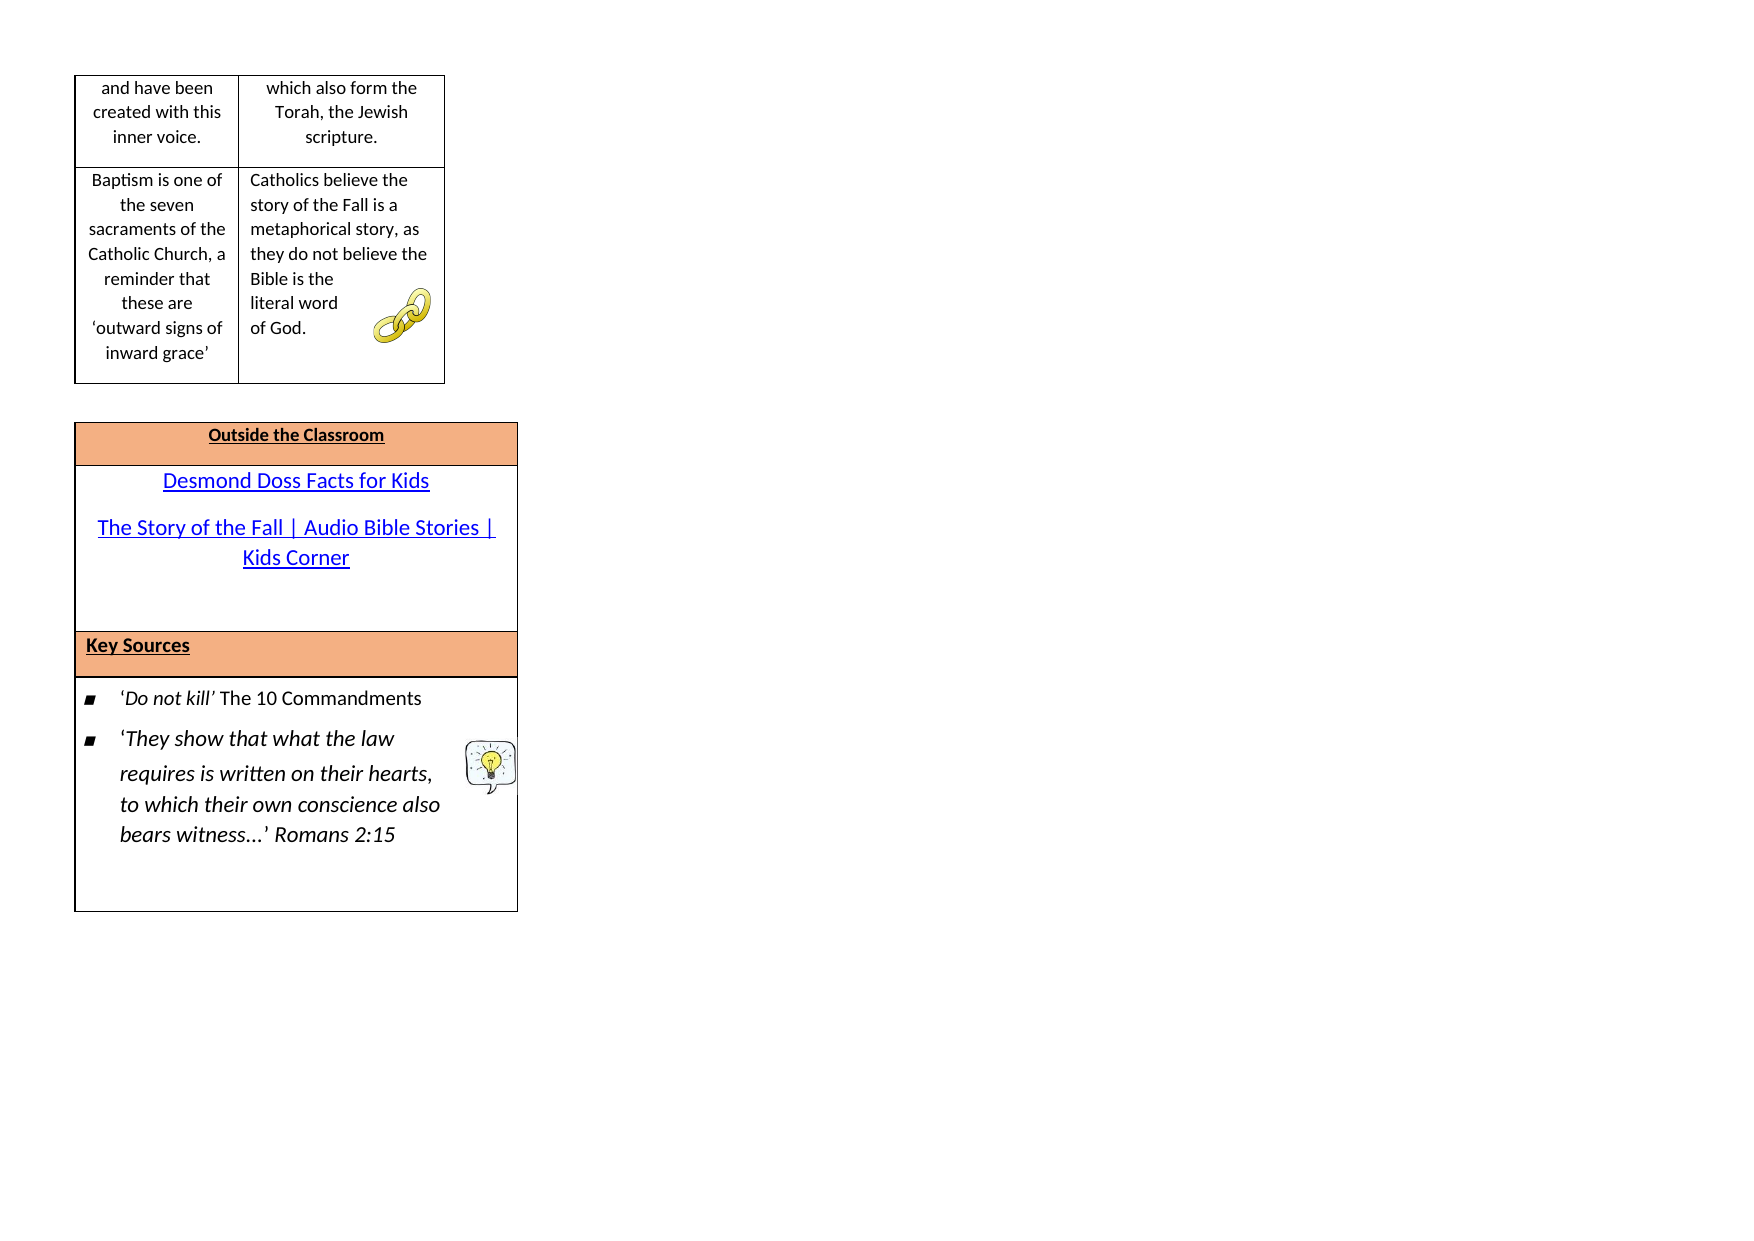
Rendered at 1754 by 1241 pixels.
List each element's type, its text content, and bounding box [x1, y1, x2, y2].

table_header Outside the Classroom [76, 423, 517, 465]
table_cell Key Sources [76, 632, 517, 676]
table_cell Catholics believe the story of the Fall is a metaphorical story, as they do not believe the Bible is the literal word of God. [239, 168, 444, 383]
picture [373, 288, 431, 343]
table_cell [76, 76, 238, 167]
picture [463, 737, 518, 795]
table_cell Desmond Doss Facts for Kids The Story of the Fall | Audio Bible Stories | Kids Corner [76, 466, 517, 631]
table_cell Baptism is one of the seven sacraments of the Catholic Church, a reminder that these are ‘outward signs of inward grace’ [76, 168, 238, 383]
table_cell ‘Do not kill’ The 10 Commandments ‘They show that what the law requires is written on their hearts, to which their own conscience also bears witness...’ Romans 2:15 [76, 678, 517, 911]
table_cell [239, 76, 444, 167]
